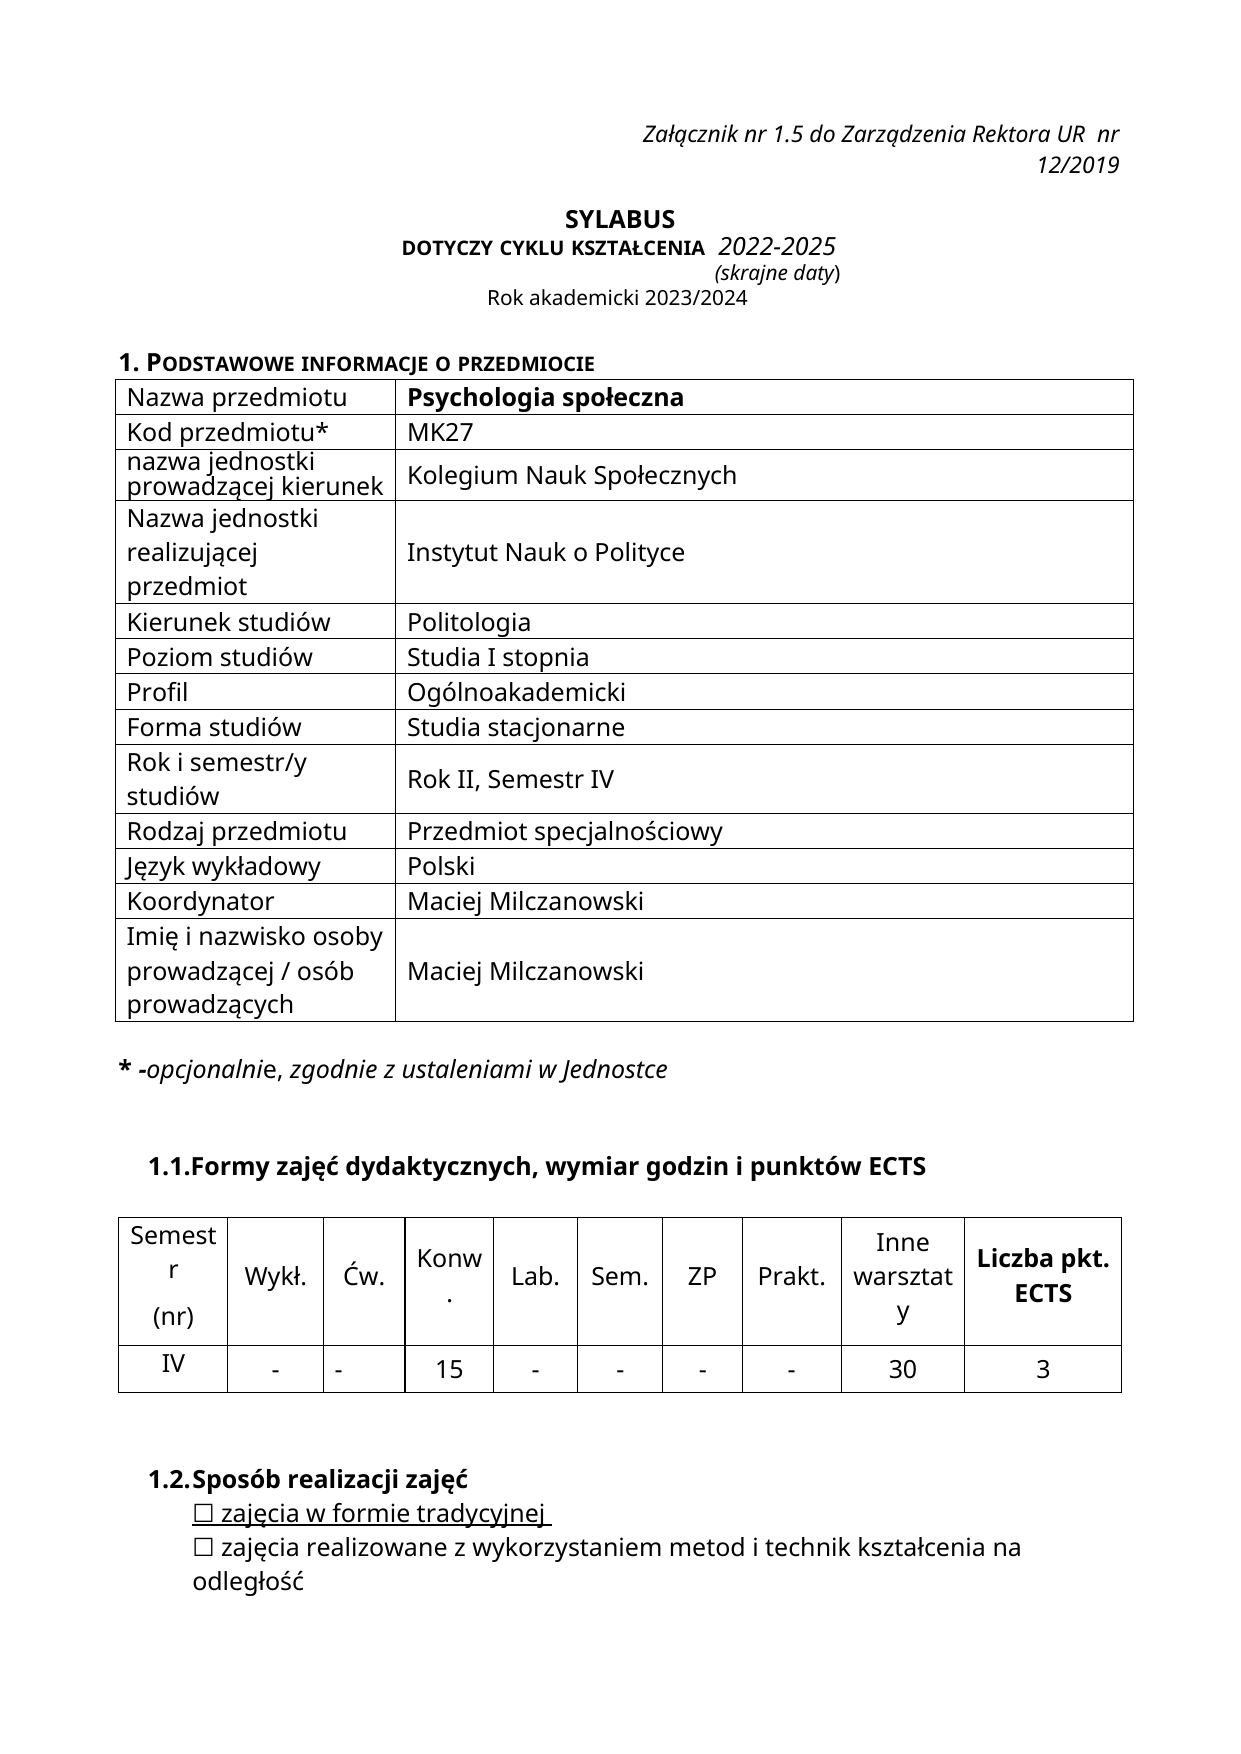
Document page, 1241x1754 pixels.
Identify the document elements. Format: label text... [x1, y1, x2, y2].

table_cell Polski [396, 849, 1133, 883]
table_cell - [663, 1346, 742, 1392]
table_cell Forma studiów [116, 710, 395, 743]
table_header Semestr (nr) [119, 1218, 227, 1345]
table_header Wykł. [228, 1218, 323, 1345]
text 1.1.Formy zajęć dydaktycznych, wymiar godzin i punktów ECTS [148, 1149, 1122, 1183]
text Rok akademicki 2023/2024 [118, 286, 1122, 311]
text Załącznik nr 1.5 do Zarządzenia Rektora UR nr 12/2019 [118, 118, 1122, 181]
table_cell Politologia [396, 604, 1133, 638]
table_cell - [494, 1346, 577, 1392]
table_header Sem. [578, 1218, 662, 1345]
table_header Psychologia społeczna [396, 380, 1133, 414]
table_cell Przedmiot specjalnościowy [396, 814, 1133, 848]
table_cell Studia I stopnia [396, 639, 1133, 673]
table_cell nazwa jednostki prowadzącej kierunek [116, 450, 395, 500]
text 1.2. Sposób realizacji zajęć [148, 1461, 1122, 1496]
table_cell 30 [842, 1346, 964, 1392]
table_cell Kierunek studiów [116, 604, 395, 638]
table_cell 15 [406, 1346, 493, 1392]
table_cell Kod przedmiotu* [116, 415, 395, 449]
table_cell 3 [965, 1346, 1121, 1392]
table_cell MK27 [396, 415, 1133, 449]
table_header Liczba pkt. ECTS [965, 1218, 1121, 1345]
table_header Lab. [494, 1218, 577, 1345]
table_cell Maciej Milczanowski [396, 884, 1133, 918]
table_cell Rok i semestr/y studiów [116, 745, 395, 813]
table_header Ćw. [324, 1218, 404, 1345]
table_cell - [324, 1346, 404, 1392]
table_header Prakt. [743, 1218, 841, 1345]
table_cell Ogólnoakademicki [396, 674, 1133, 708]
table_cell Kolegium Nauk Społecznych [396, 450, 1133, 500]
text ☐ zajęcia realizowane z wykorzystaniem metod i technik kształcenia na odległość [192, 1529, 1122, 1598]
table_header Konw. [406, 1218, 493, 1345]
text 1. Podstawowe informacje o przedmiocie [118, 344, 1122, 379]
text dotyczy cyklu kształcenia 2022-2025 [118, 236, 1122, 261]
table_cell Imię i nazwisko osoby prowadzącej / osób prowadzących [116, 919, 395, 1021]
table_cell - [228, 1346, 323, 1392]
text SYLABUS [118, 201, 1122, 236]
table_cell - [743, 1346, 841, 1392]
table_cell Instytut Nauk o Polityce [396, 501, 1133, 603]
table_cell Studia stacjonarne [396, 710, 1133, 743]
table_cell Rok II, Semestr IV [396, 745, 1133, 813]
text (skrajne daty) [634, 261, 1122, 286]
table_cell Nazwa jednostki realizującej przedmiot [116, 501, 395, 603]
table_cell Rodzaj przedmiotu [116, 814, 395, 848]
table_cell Koordynator [116, 884, 395, 918]
table_cell - [578, 1346, 662, 1392]
table_header ZP [663, 1218, 742, 1345]
table_header Inne warsztaty [842, 1218, 964, 1345]
table_cell Maciej Milczanowski [396, 919, 1133, 1021]
text * -opcjonalnie, zgodnie z ustaleniami w Jednostce [118, 1051, 1122, 1086]
table_header Nazwa przedmiotu [116, 380, 395, 414]
table_cell Język wykładowy [116, 849, 395, 883]
table_cell Profil [116, 674, 395, 708]
table_cell IV [119, 1346, 227, 1392]
text ☐ zajęcia w formie tradycyjnej [192, 1496, 1122, 1529]
table_cell Poziom studiów [116, 639, 395, 673]
